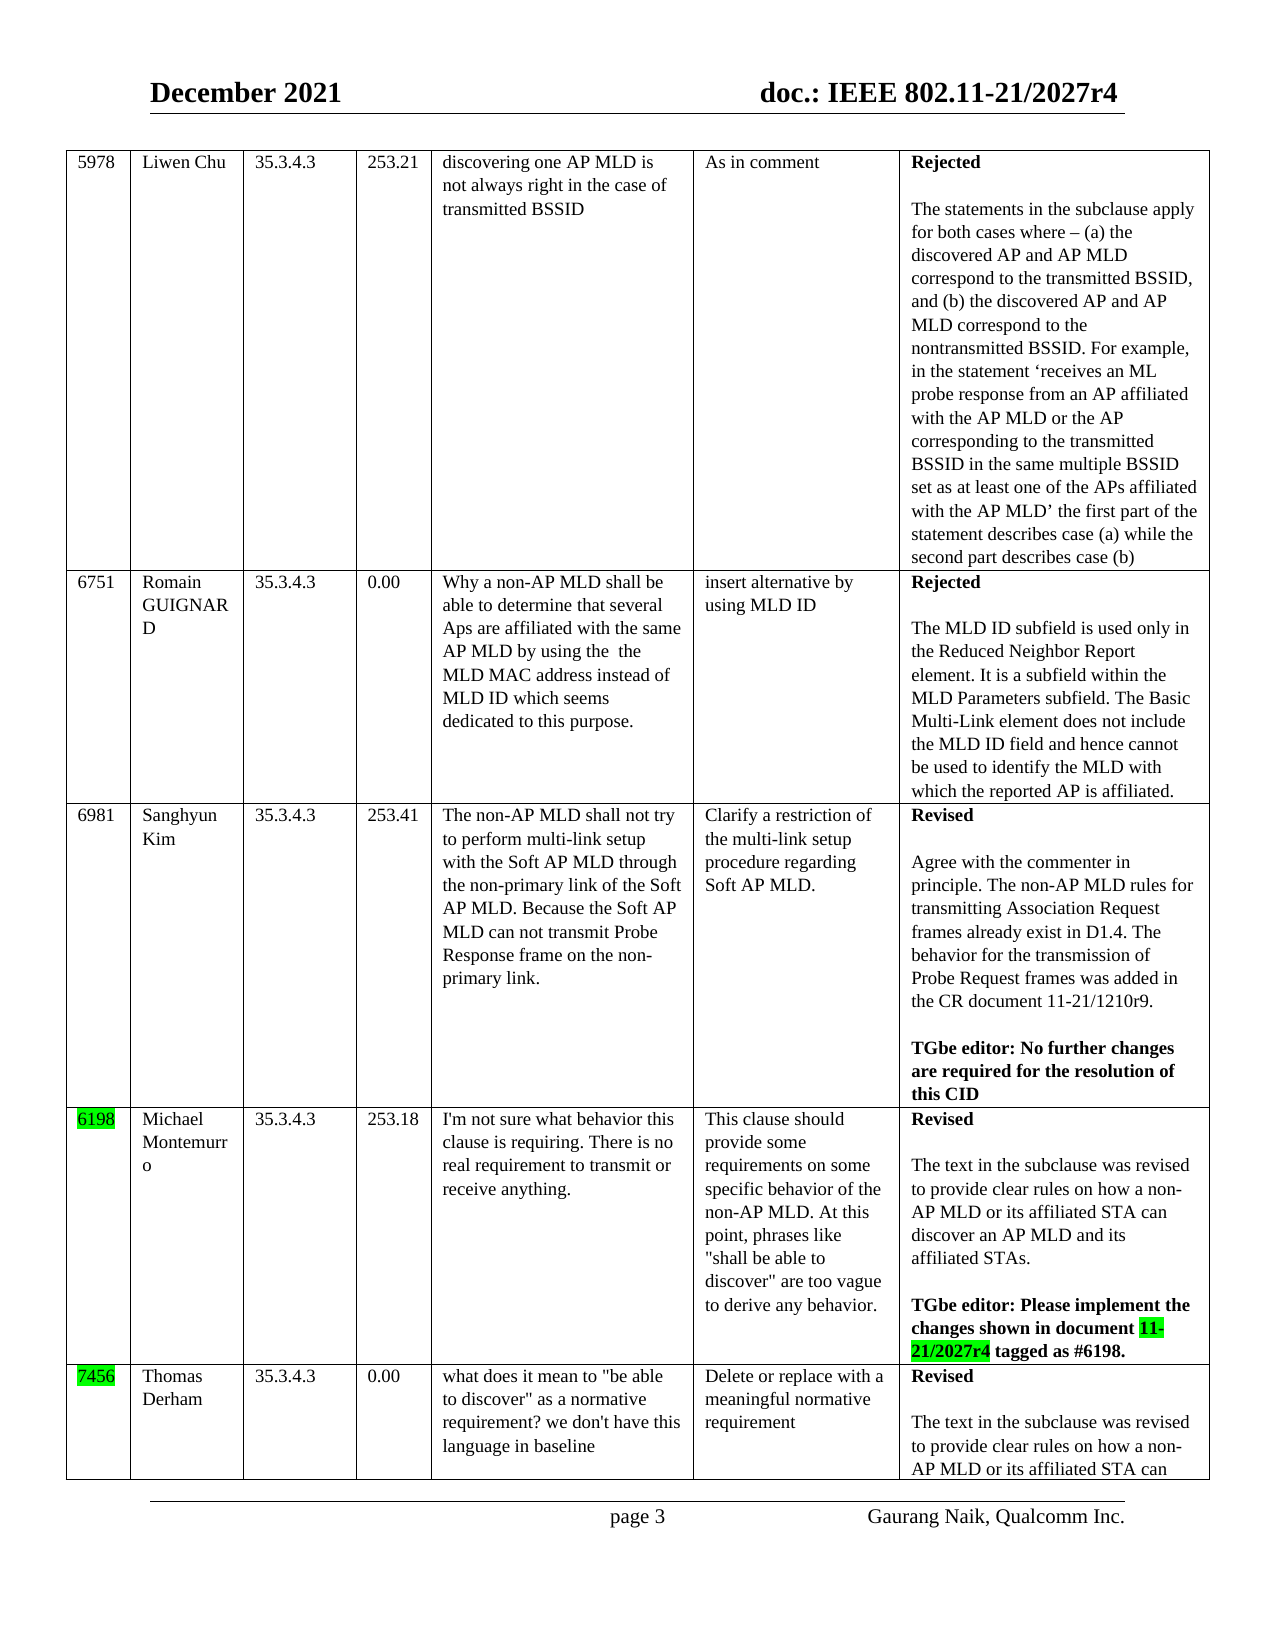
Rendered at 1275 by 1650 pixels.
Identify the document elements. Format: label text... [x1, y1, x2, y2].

table_cell As in comment [694, 151, 899, 569]
table_cell 0.00 [357, 571, 431, 803]
table_cell 6198 [67, 1108, 130, 1364]
table_cell Revised Agree with the commenter in principle. The non-AP MLD rules for transmitting Association Request frames already exist in D1.4. The behavior for the transmission of Probe Request frames was added in the CR document 11-21/1210r9. TGbe editor: No further changes are required for the resolution of this CID [900, 804, 1209, 1107]
table_cell I'm not sure what behavior this clause is requiring. There is no real requirement to transmit or receive anything. [432, 1108, 693, 1364]
table_cell Liwen Chu [131, 151, 243, 569]
table_cell 35.3.4.3 [244, 1365, 356, 1479]
table_cell Clarify a restriction of the multi-link setup procedure regarding Soft AP MLD. [694, 804, 899, 1107]
table_cell Sanghyun Kim [131, 804, 243, 1107]
table_cell insert alternative by using MLD ID [694, 571, 899, 803]
table_cell 253.21 [357, 151, 431, 569]
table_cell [432, 1365, 693, 1479]
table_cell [900, 1365, 1209, 1479]
table_cell Romain GUIGNARD [131, 571, 243, 803]
table_cell 6981 [67, 804, 130, 1107]
table_cell 6751 [67, 571, 130, 803]
table_cell 35.3.4.3 [244, 1108, 356, 1364]
table_cell The non-AP MLD shall not try to perform multi-link setup with the Soft AP MLD through the non-primary link of the Soft AP MLD. Because the Soft AP MLD can not transmit Probe Response frame on the non-primary link. [432, 804, 693, 1107]
table_cell 35.3.4.3 [244, 804, 356, 1107]
table_cell Thomas Derham [131, 1365, 243, 1479]
table_cell Michael Montemurro [131, 1108, 243, 1364]
table_cell 35.3.4.3 [244, 571, 356, 803]
table_cell 7456 [67, 1365, 130, 1479]
table_cell 0.00 [357, 1365, 431, 1479]
table_cell Why a non-AP MLD shall be able to determine that several Aps are affiliated with the same AP MLD by using the the MLD MAC address instead of MLD ID which seems dedicated to this purpose. [432, 571, 693, 803]
table_cell This clause should provide some requirements on some specific behavior of the non-AP MLD. At this point, phrases like "shall be able to discover" are too vague to derive any behavior. [694, 1108, 899, 1364]
table_cell discovering one AP MLD is not always right in the case of transmitted BSSID [432, 151, 693, 569]
table_cell 35.3.4.3 [244, 151, 356, 569]
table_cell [694, 1365, 899, 1479]
table_cell 5978 [67, 151, 130, 569]
table_cell Rejected The statements in the subclause apply for both cases where – (a) the discovered AP and AP MLD correspond to the transmitted BSSID, and (b) the discovered AP and AP MLD correspond to the nontransmitted BSSID. For example, in the statement ‘receives an ML probe response from an AP affiliated with the AP MLD or the AP corresponding to the transmitted BSSID in the same multiple BSSID set as at least one of the APs affiliated with the AP MLD’ the first part of the statement describes case (a) while the second part describes case (b) [900, 151, 1209, 569]
table_cell 253.18 [357, 1108, 431, 1364]
table_cell Rejected The MLD ID subfield is used only in the Reduced Neighbor Report element. It is a subfield within the MLD Parameters subfield. The Basic Multi-Link element does not include the MLD ID field and hence cannot be used to identify the MLD with which the reported AP is affiliated. [900, 571, 1209, 803]
table_cell 253.41 [357, 804, 431, 1107]
